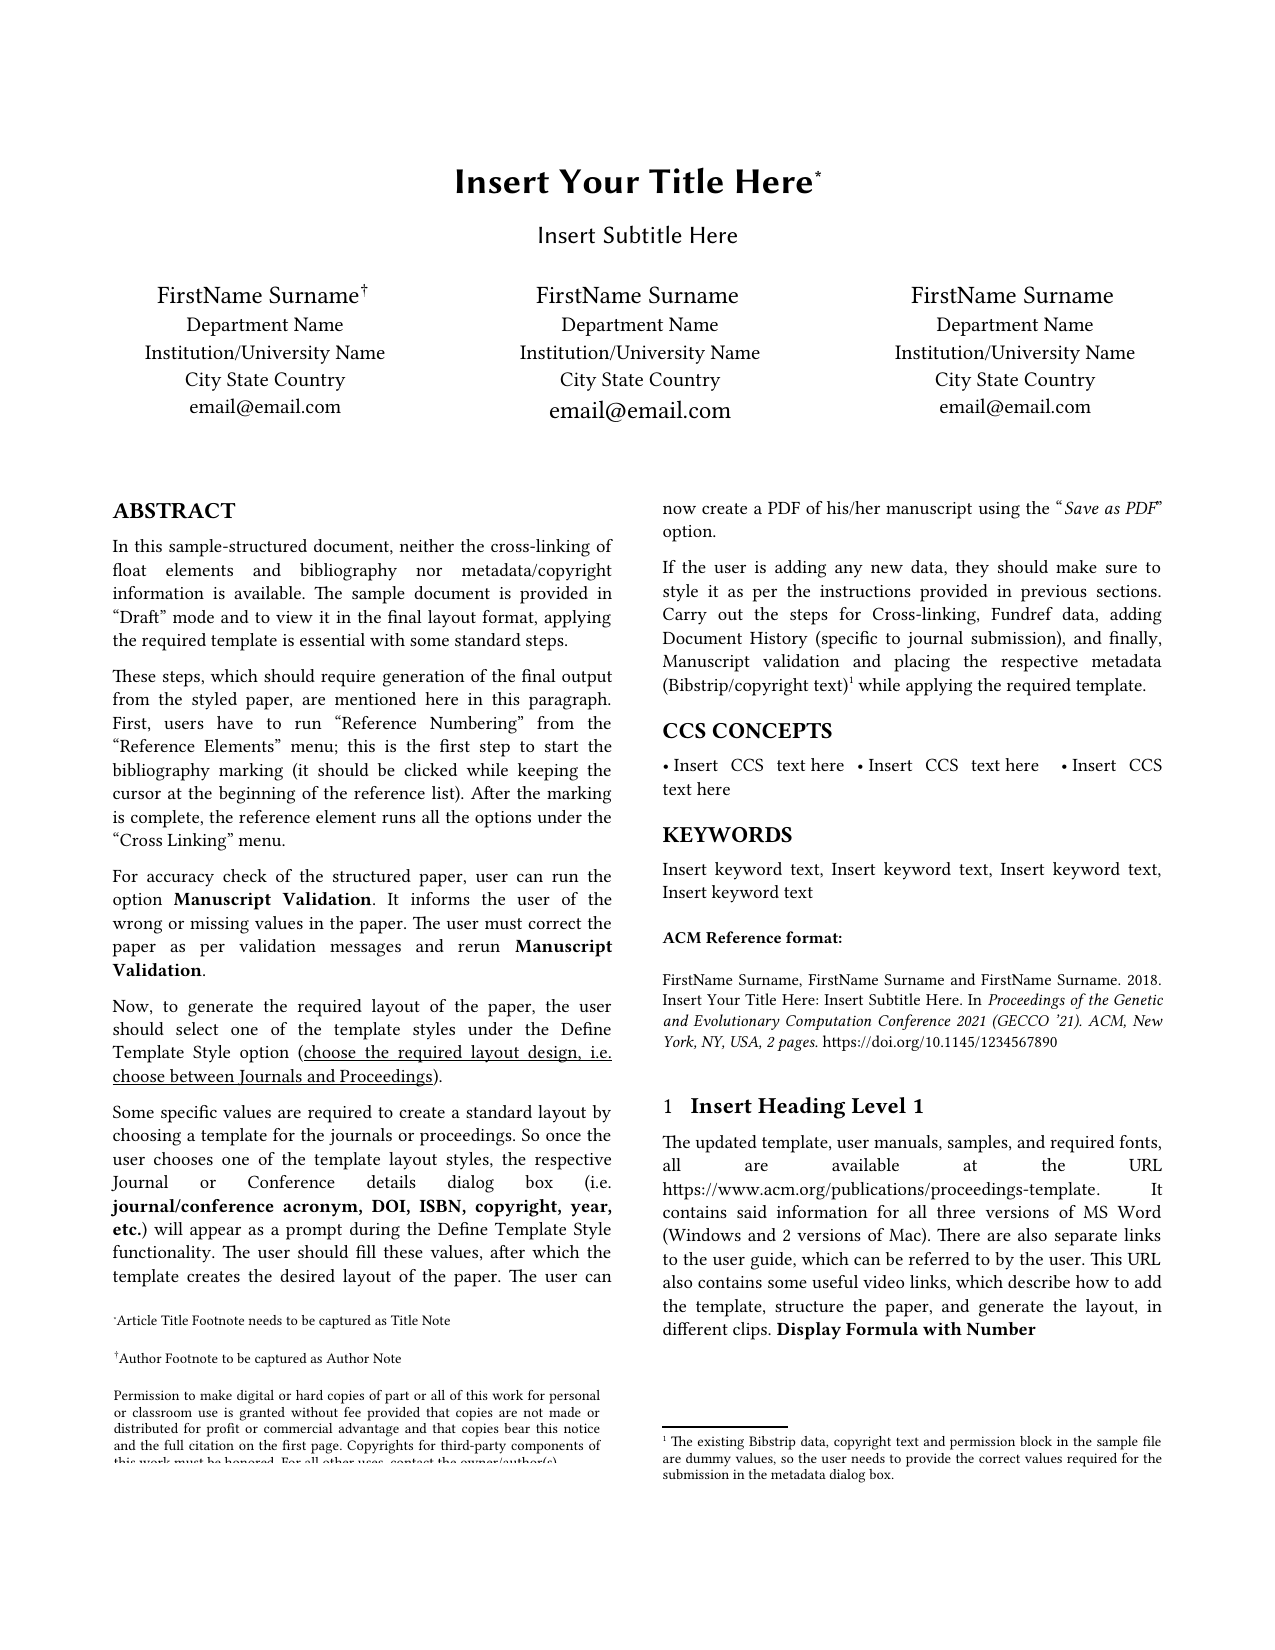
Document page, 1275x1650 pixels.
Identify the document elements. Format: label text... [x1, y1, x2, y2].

title Insert Your Title Here∗ [112, 160, 1162, 202]
text FirstName Surname, FirstName Surname and FirstName Surname. 2018. Insert Your Title Here: Insert Subtitle Here. In Proceedings of the Genetic and Evolutionary Computation Conference 2021 (GECCO ’21). ACM, New York, NY, USA, 2 pages. https://doi.org/10.1145/1234567890 [662, 970, 1162, 1052]
text ACM Reference format: [662, 928, 1162, 947]
text Insert keyword text, Insert keyword text, Insert keyword text, Insert keyword text [662, 859, 1162, 903]
text FirstName Surname Department Name Institution/University Name City State Country email@email.com [862, 281, 1162, 419]
text For accuracy check of the structured paper, user can run the option Manuscript Validation. It informs the user of the wrong or missing values in the paper. The user must correct the paper as per validation messages and rerun Manuscript Validation. [112, 866, 612, 981]
text Some specific values are required to create a standard layout by choosing a template for the journals or proceedings. So once the user chooses one of the template layout styles, the respective Journal or Conference details dialog box (i.e. journal/conference acronym, DOI, ISBN, copyright, year, etc.) will appear as a prompt during the Define Template Style functionality. The user should fill these values, after which the template creates the desired layout of the paper. The user can now create a PDF of his/her manuscript using the “Save as PDF” option. [112, 1102, 612, 1287]
subtitle Insert Subtitle Here [112, 221, 1162, 249]
text CCS CONCEPTS [662, 718, 1162, 744]
text The updated template, user manuals, samples, and required fonts, all are available at the URL https://www.acm.org/publications/proceedings-template. It contains said information for all three versions of MS Word (Windows and 2 versions of Mac). There are also separate links to the user guide, which can be referred to by the user. This URL also contains some useful video links, which describe how to add the template, structure the paper, and generate the layout, in different clips. Display Formula with Number [662, 1131, 1162, 1340]
text Now, to generate the required layout of the paper, the user should select one of the template styles under the Define Template Style option (choose the required layout design, i.e. choose between Journals and Proceedings). [112, 995, 612, 1087]
text FirstName Surname Department Name Institution/University Name City State Country email@email.com [487, 281, 787, 424]
text FirstName Surname† Department Name Institution/University Name City State Country email@email.com [112, 281, 412, 419]
text In this sample-structured document, neither the cross-linking of float elements and bibliography nor metadata/copyright information is available. The sample document is provided in “Draft” mode and to view it in the final layout format, applying the required template is essential with some standard steps. [112, 536, 612, 651]
text ∗Article Title Footnote needs to be captured as Title Note [113, 1313, 601, 1329]
text 1 Insert Heading Level 1 [662, 1093, 1162, 1119]
text • Insert CCS text here • Insert CCS text here • Insert CCS text here [662, 755, 1162, 799]
text Permission to make digital or hard copies of part or all of this work for personal or classroom use is granted without fee provided that copies are not made or distributed for profit or commercial advantage and that copies bear this notice and the full citation on the first page. Copyrights for third-party components of this work must be honored. For all other uses, contact the owner/author(s). [113, 1388, 601, 1463]
text KEYWORDS [662, 822, 1162, 848]
text If the user is adding any new data, they should make sure to style it as per the instructions provided in previous sections. Carry out the steps for Cross-linking, Fundref data, adding Document History (specific to journal submission), and finally, Manuscript validation and placing the respective metadata (Bibstrip/copyright text) while applying the required template. [662, 557, 1162, 696]
text ABSTRACT [112, 498, 612, 524]
text †Author Footnote to be captured as Author Note [113, 1350, 601, 1367]
text These steps, which should require generation of the final output from the styled paper, are mentioned here in this paragraph. First, users have to run “Reference Numbering” from the “Reference Elements” menu; this is the first step to start the bibliography marking (it should be clicked while keeping the cursor at the beginning of the reference list). After the marking is complete, the reference element runs all the options under the “Cross Linking” menu. [112, 666, 612, 851]
